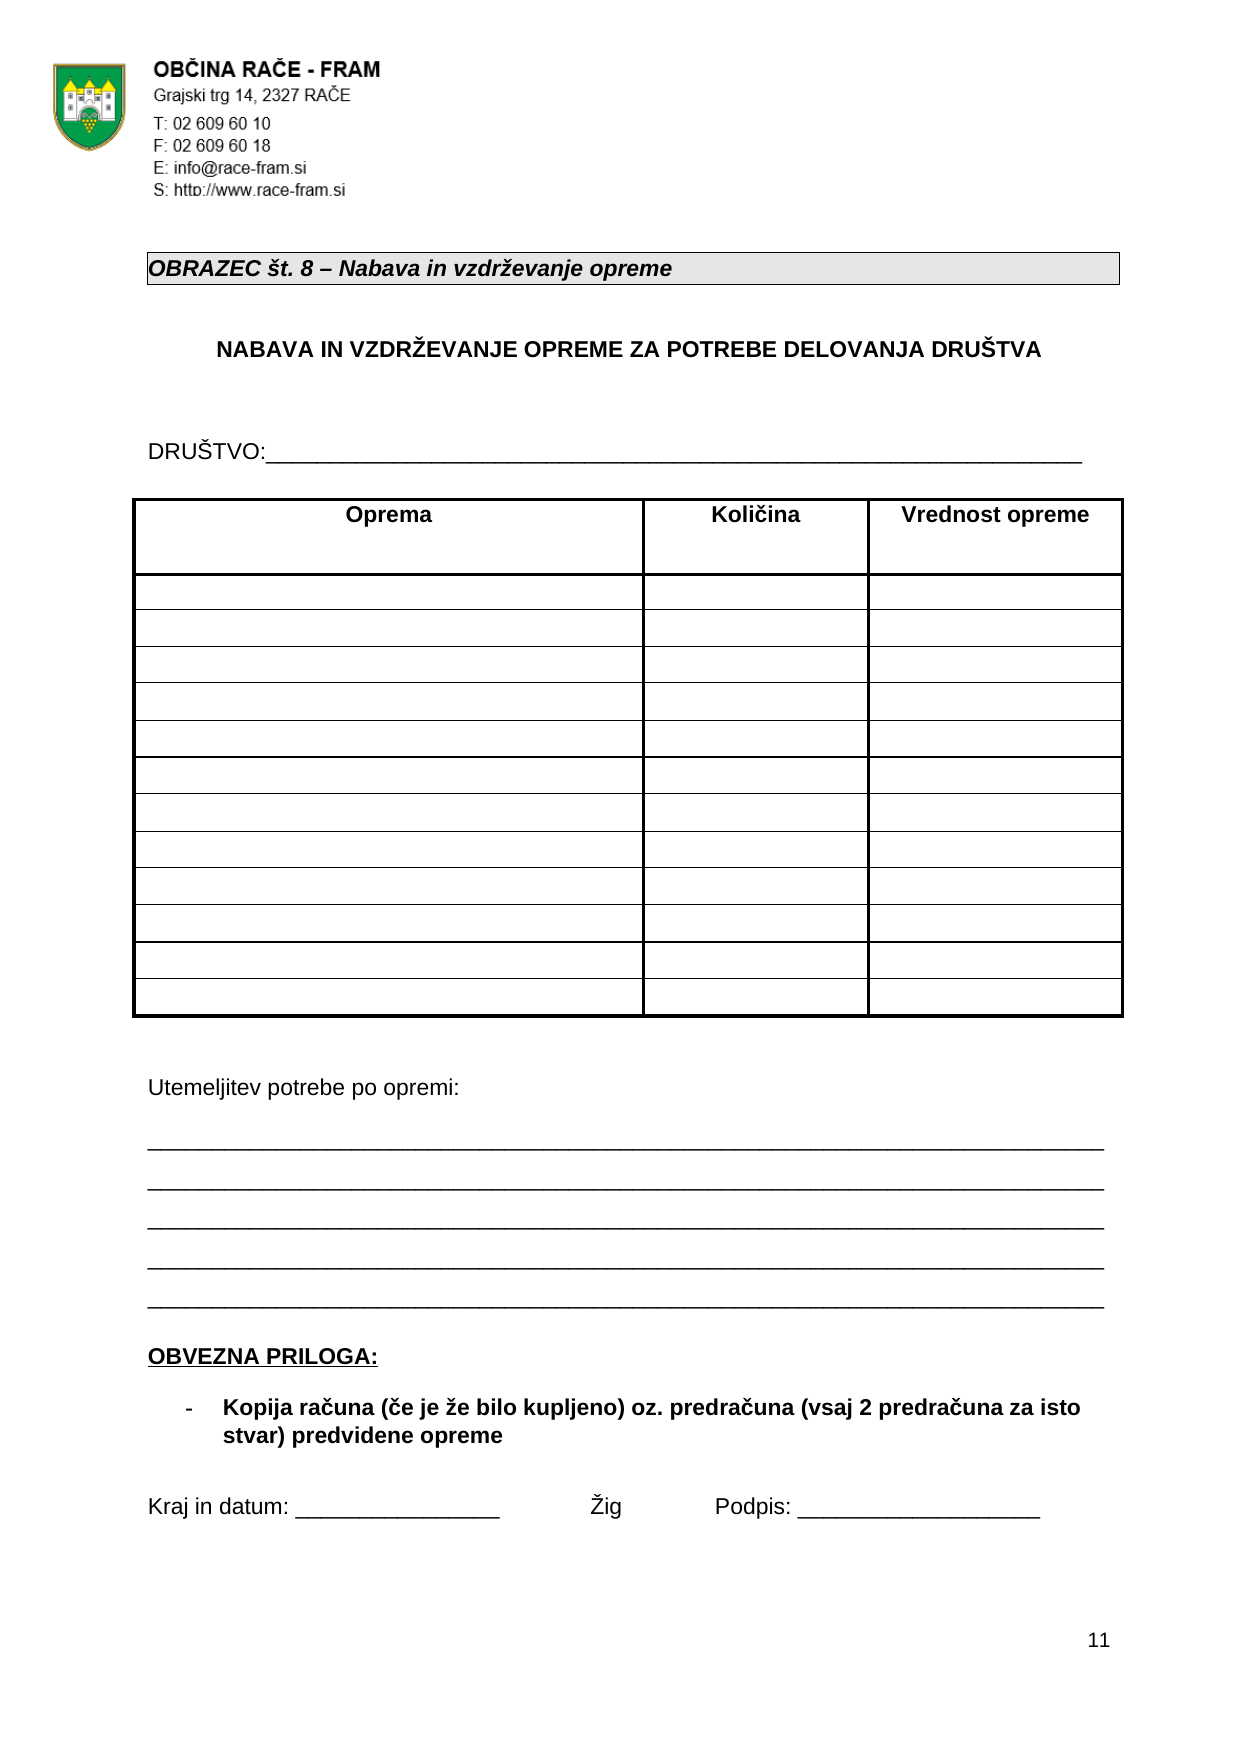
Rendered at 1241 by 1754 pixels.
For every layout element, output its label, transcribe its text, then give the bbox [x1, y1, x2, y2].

table_cell [645, 758, 867, 793]
table_header Oprema [136, 501, 642, 573]
table_cell [136, 868, 642, 903]
table_cell [136, 647, 642, 682]
table_cell [645, 576, 867, 609]
table_cell [645, 610, 867, 646]
table_cell [870, 943, 1121, 978]
table_cell [645, 647, 867, 682]
table_cell [136, 979, 642, 1014]
table_cell [870, 647, 1121, 682]
table_cell [136, 683, 642, 720]
table_cell [645, 943, 867, 978]
table_header Vrednost opreme [870, 501, 1121, 573]
table_cell [870, 758, 1121, 793]
table_cell [136, 905, 642, 941]
list Kopija računa (če je že bilo kupljeno) oz. predračuna (vsaj 2 predračuna za isto stvar) predvidene opreme [185, 1394, 1110, 1449]
picture [50, 57, 394, 195]
table_cell [645, 721, 867, 756]
table_cell [136, 610, 642, 646]
table_cell [870, 868, 1121, 903]
table_cell [870, 610, 1121, 646]
table_cell [645, 905, 867, 941]
text OBVEZNA PRILOGA: [148, 1343, 1110, 1369]
text DRUŠTVO:________________________________________________________________ [148, 438, 1110, 464]
table_cell [870, 979, 1121, 1014]
table_cell [870, 576, 1121, 609]
text Utemeljitev potrebe po opremi: [148, 1074, 1110, 1100]
text NABAVA IN VZDRŽEVANJE OPREME ZA POTREBE DELOVANJA DRUŠTVA [148, 336, 1110, 362]
text Kraj in datum: ________________ Žig Podpis: ___________________ [148, 1493, 1110, 1519]
table_cell [136, 576, 642, 609]
table_cell [870, 683, 1121, 720]
table_header Količina [645, 501, 867, 573]
table_cell [645, 979, 867, 1014]
table_cell [870, 721, 1121, 756]
table_cell [645, 868, 867, 903]
table_cell [645, 794, 867, 831]
table_cell [870, 905, 1121, 941]
table_cell [645, 683, 867, 720]
table_cell [136, 943, 642, 978]
table_cell [136, 721, 642, 756]
table_cell [870, 832, 1121, 867]
text _______________________________________________________________________________________________________________________________________________________________________________________________________________________________________________________________________________________________________________________________________________________________________________________ [148, 1125, 1110, 1309]
table_cell [136, 758, 642, 793]
table_cell [645, 832, 867, 867]
table_cell [870, 794, 1121, 831]
table_cell [136, 832, 642, 867]
table_cell [136, 794, 642, 831]
text OBRAZEC št. 8 – Nabava in vzdrževanje opreme [148, 253, 1119, 284]
